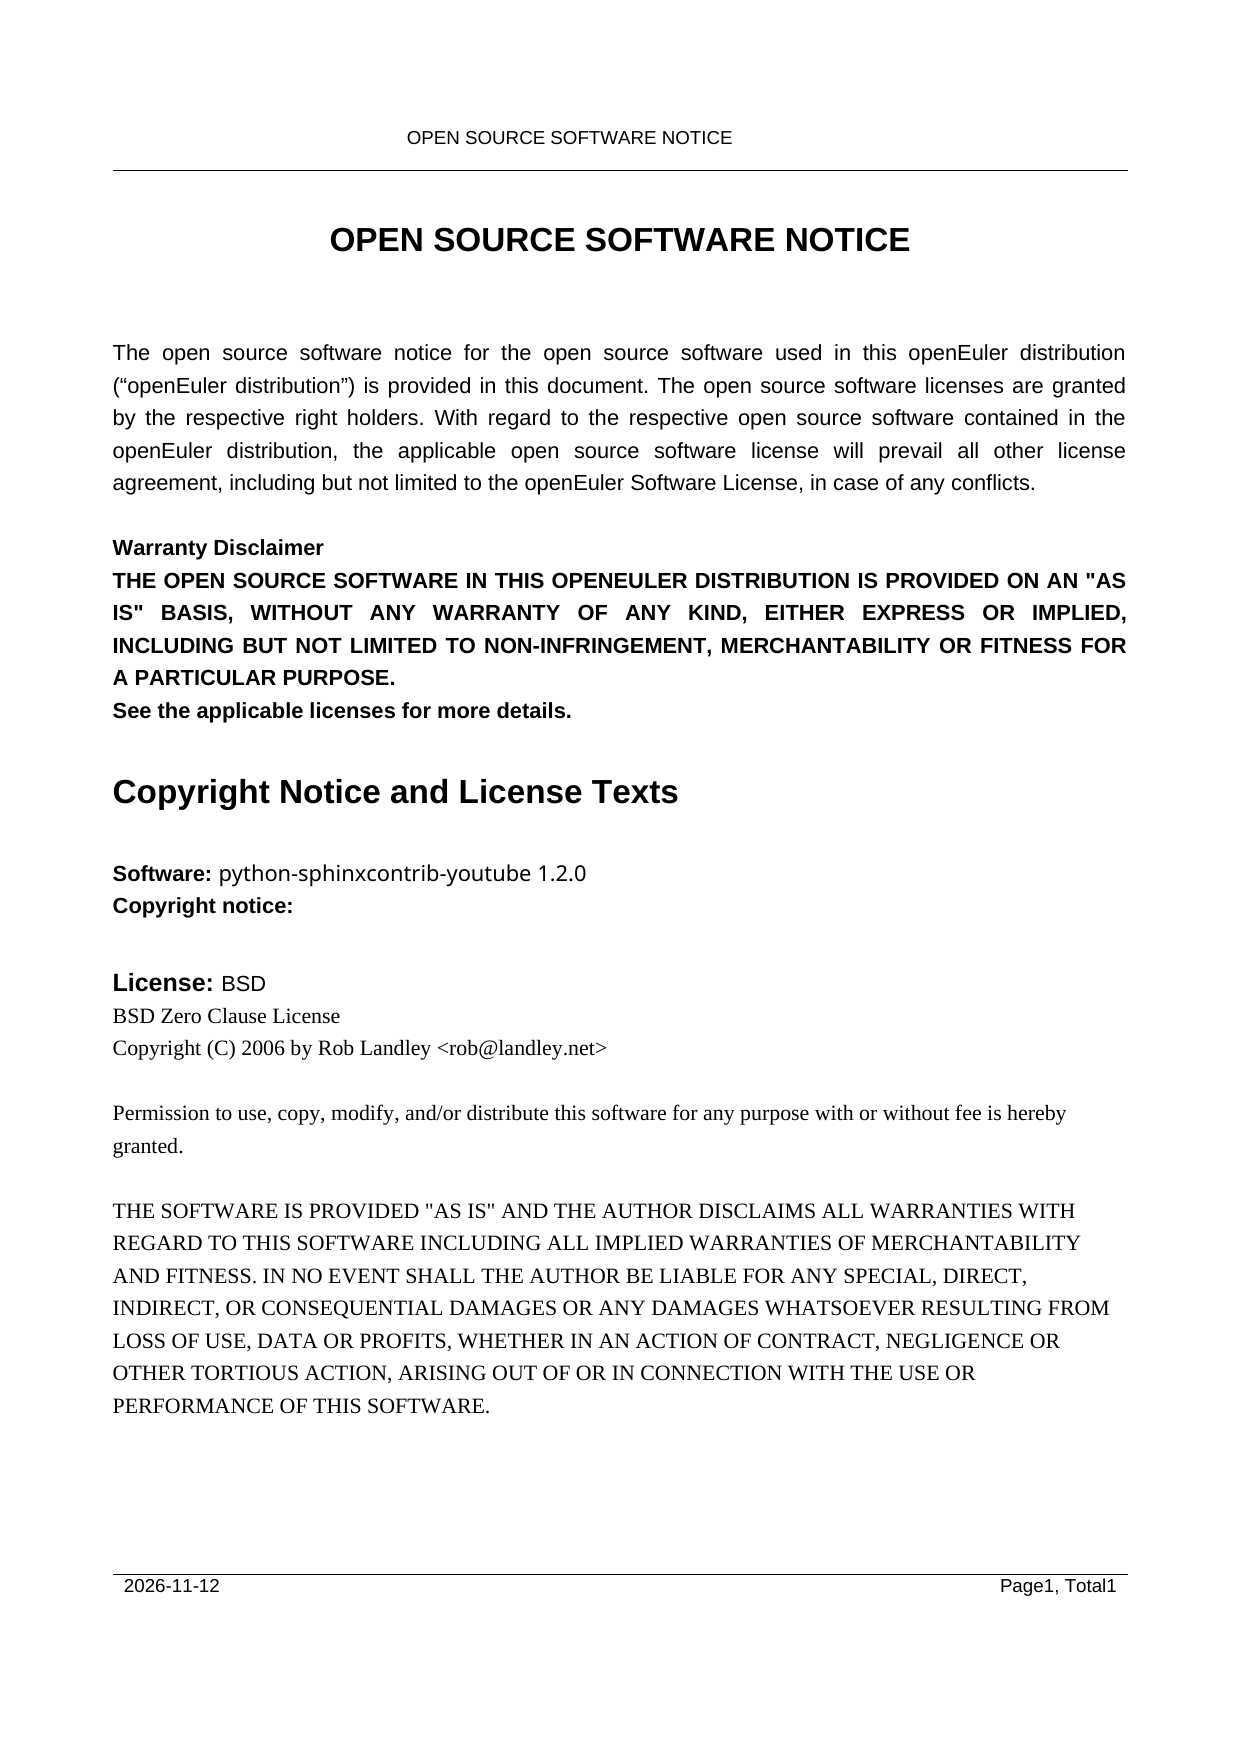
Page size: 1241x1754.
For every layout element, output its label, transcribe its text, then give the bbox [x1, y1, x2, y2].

text Copyright Notice and License Texts [112, 759, 1128, 824]
text The open source software notice for the open source software used in this openEuler distribution (“openEuler distribution”) is provided in this document. The open source software licenses are granted by the respective right holders. With regard to the respective open source software contained in the openEuler distribution, the applicable open source software license will prevail all other license agreement, including but not limited to the openEuler Software License, in case of any conflicts. [112, 336, 1128, 499]
text OPEN SOURCE SOFTWARE NOTICE [112, 206, 1128, 271]
text Copyright notice: [112, 889, 1128, 921]
text BSD Zero Clause License Copyright (C) 2006 by Rob Landley <rob@landley.net> Permission to use, copy, modify, and/or distribute this software for any purpose with or without fee is hereby granted. THE SOFTWARE IS PROVIDED "AS IS" AND THE AUTHOR DISCLAIMS ALL WARRANTIES WITH REGARD TO THIS SOFTWARE INCLUDING ALL IMPLIED WARRANTIES OF MERCHANTABILITY AND FITNESS. IN NO EVENT SHALL THE AUTHOR BE LIABLE FOR ANY SPECIAL, DIRECT, INDIRECT, OR CONSEQUENTIAL DAMAGES OR ANY DAMAGES WHATSOEVER RESULTING FROM LOSS OF USE, DATA OR PROFITS, WHETHER IN AN ACTION OF CONTRACT, NEGLIGENCE OR OTHER TORTIOUS ACTION, ARISING OUT OF OR IN CONNECTION WITH THE USE OR PERFORMANCE OF THIS SOFTWARE. [112, 999, 1128, 1454]
text Warranty Disclaimer [112, 531, 1128, 564]
text License: BSD [112, 966, 1128, 999]
title Software: python-sphinxcontrib-youtube 1.2.0 [112, 856, 1128, 889]
text THE OPEN SOURCE SOFTWARE IN THIS OPENEULER DISTRIBUTION IS PROVIDED ON AN "AS IS" BASIS, WITHOUT ANY WARRANTY OF ANY KIND, EITHER EXPRESS OR IMPLIED, INCLUDING BUT NOT LIMITED TO NON-INFRINGEMENT, MERCHANTABILITY OR FITNESS FOR A PARTICULAR PURPOSE. See the applicable licenses for more details. [112, 564, 1128, 726]
